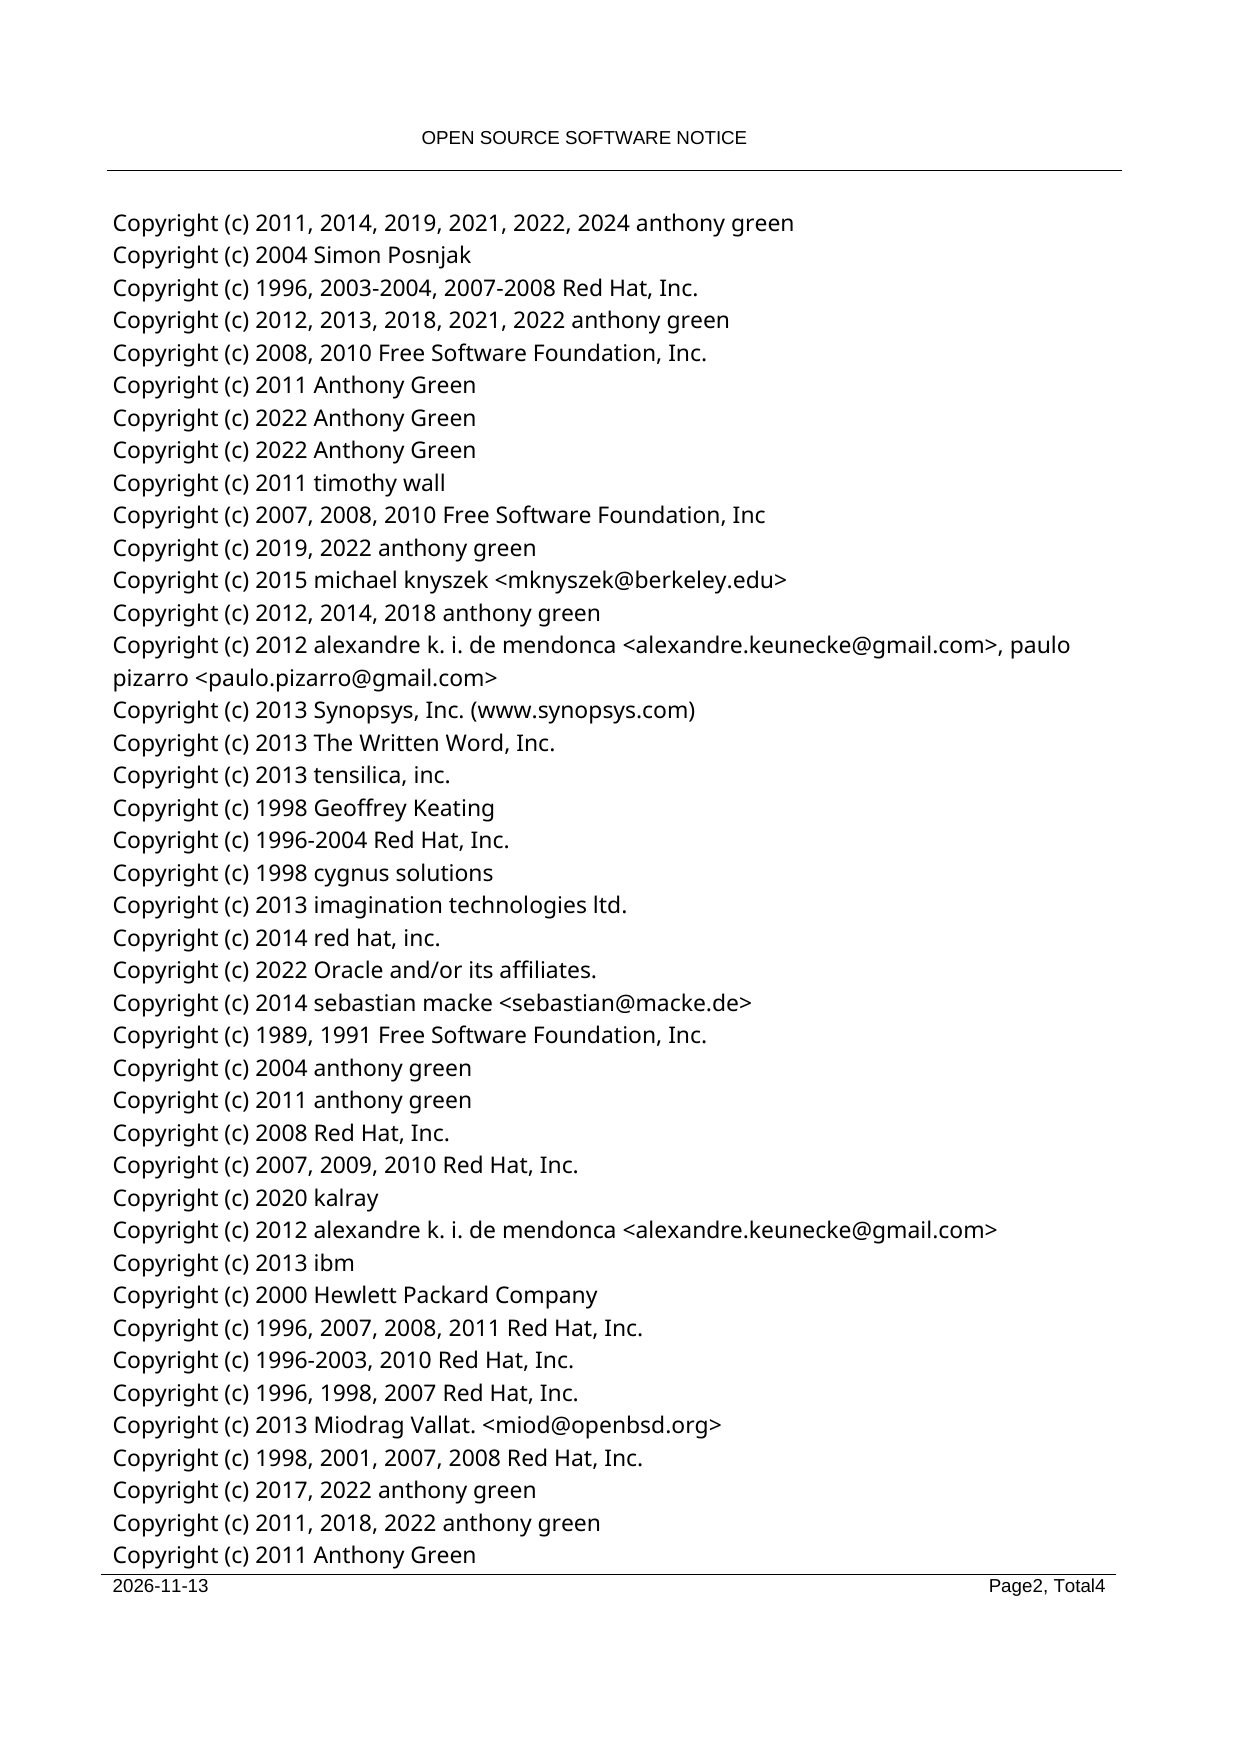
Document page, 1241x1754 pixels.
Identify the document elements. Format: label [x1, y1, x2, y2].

text [112, 206, 1128, 1571]
